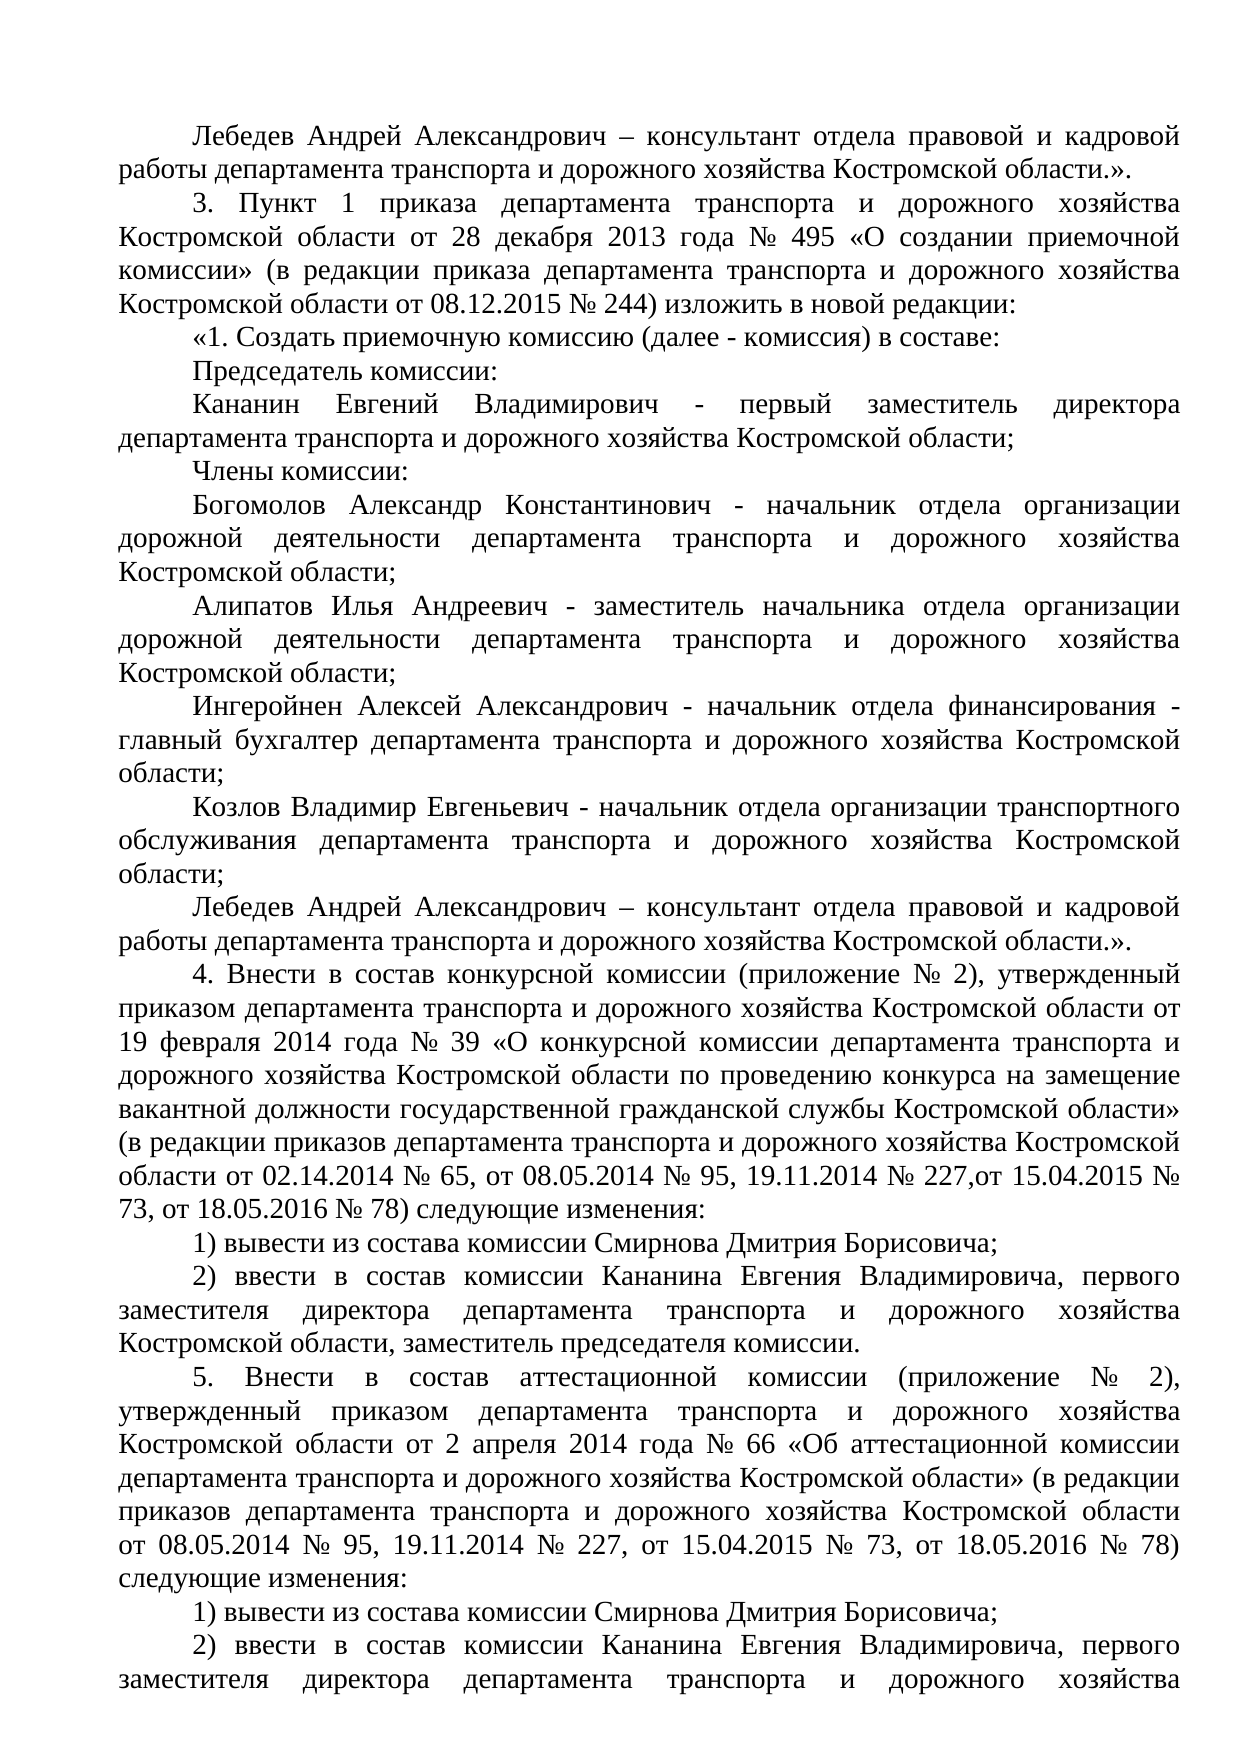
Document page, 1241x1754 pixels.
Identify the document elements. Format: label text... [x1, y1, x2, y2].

text Кананин Евгений Владимирович - первый заместитель директора департамента транспорта и дорожного хозяйства Костромской области; [118, 386, 1181, 453]
text 1) вывести из состава комиссии Смирнова Дмитрия Борисовича; [118, 1594, 1181, 1627]
text Ингеройнен Алексей Александрович - начальник отдела финансирования - главный бухгалтер департамента транспорта и дорожного хозяйства Костромской области; [118, 688, 1181, 789]
text Члены комиссии: [118, 453, 1181, 487]
text Алипатов Илья Андреевич - заместитель начальника отдела организации дорожной деятельности департамента транспорта и дорожного хозяйства Костромской области; [118, 588, 1181, 688]
text 2) ввести в состав комиссии Кананина Евгения Владимировича, первого заместителя директора департамента транспорта и дорожного хозяйства Костромской области, заместитель председателя комиссии. [118, 1258, 1181, 1359]
text Лебедев Андрей Александрович – консультант отдела правовой и кадровой работы департамента транспорта и дорожного хозяйства Костромской области.». [118, 118, 1181, 185]
text Лебедев Андрей Александрович – консультант отдела правовой и кадровой работы департамента транспорта и дорожного хозяйства Костромской области.». [118, 889, 1181, 957]
text 5. Внести в состав аттестационной комиссии (приложение № 2), утвержденный приказом департамента транспорта и дорожного хозяйства Костромской области от 2 апреля 2014 года № 66 «Об аттестационной комиссии департамента транспорта и дорожного хозяйства Костромской области» (в редакции приказов департамента транспорта и дорожного хозяйства Костромской области от 08.05.2014 № 95, 19.11.2014 № 227, от 15.04.2015 № 73, от 18.05.2016 № 78) следующие изменения: [118, 1359, 1181, 1594]
text 4. Внести в состав конкурсной комиссии (приложение № 2), утвержденный приказом департамента транспорта и дорожного хозяйства Костромской области от 19 февраля 2014 года № 39 «О конкурсной комиссии департамента транспорта и дорожного хозяйства Костромской области по проведению конкурса на замещение вакантной должности государственной гражданской службы Костромской области» (в редакции приказов департамента транспорта и дорожного хозяйства Костромской области от 02.14.2014 № 65, от 08.05.2014 № 95, 19.11.2014 № 227,от 15.04.2015 № 73, от 18.05.2016 № 78) следующие изменения: [118, 957, 1181, 1225]
text Председатель комиссии: [118, 353, 1181, 386]
text 3. Пункт 1 приказа департамента транспорта и дорожного хозяйства Костромской области от 28 декабря 2013 года № 495 «О создании приемочной комиссии» (в редакции приказа департамента транспорта и дорожного хозяйства Костромской области от 08.12.2015 № 244) изложить в новой редакции: [118, 185, 1181, 319]
text «1. Создать приемочную комиссию (далее - комиссия) в составе: [118, 319, 1181, 353]
text 1) вывести из состава комиссии Смирнова Дмитрия Борисовича; [118, 1225, 1181, 1258]
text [118, 1627, 1181, 1694]
text Козлов Владимир Евгеньевич - начальник отдела организации транспортного обслуживания департамента транспорта и дорожного хозяйства Костромской области; [118, 789, 1181, 889]
